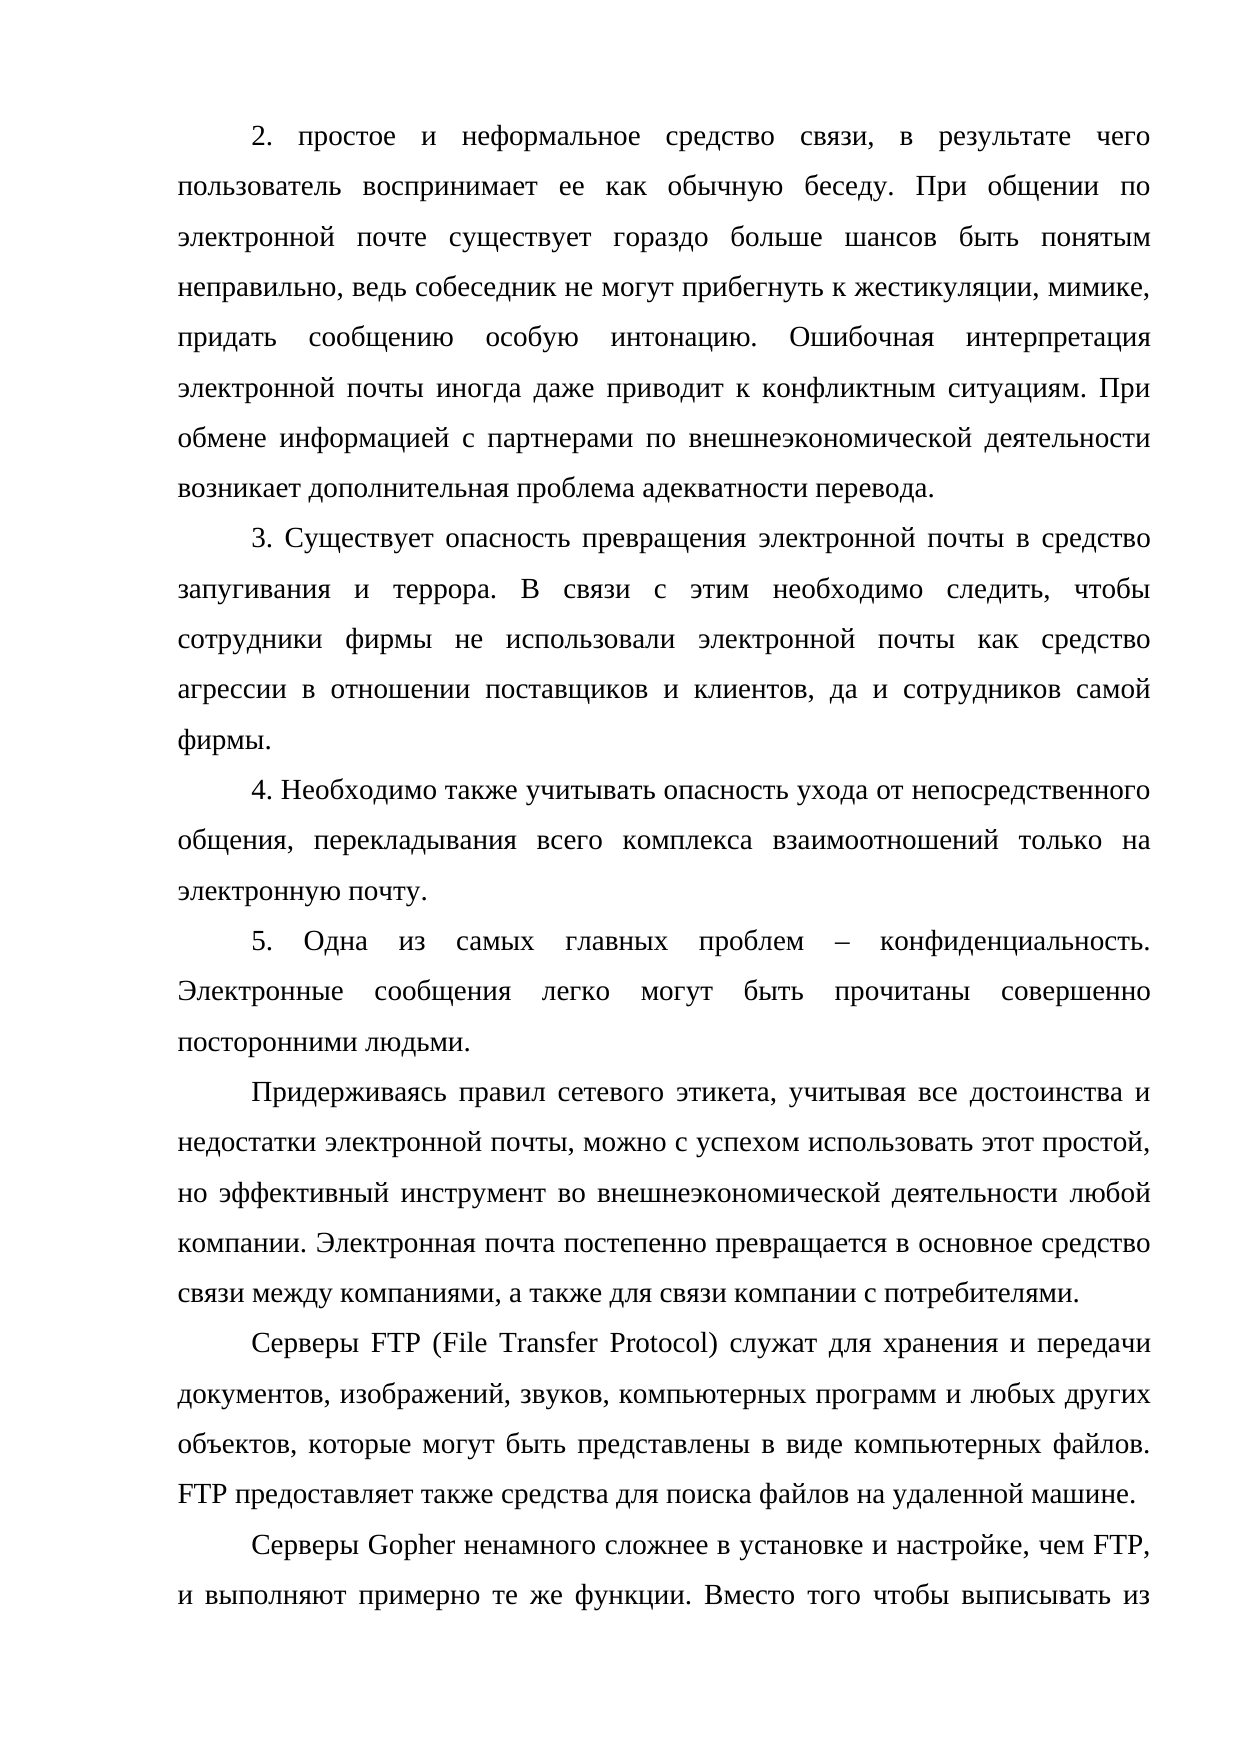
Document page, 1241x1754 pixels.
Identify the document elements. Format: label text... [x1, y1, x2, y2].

text Придерживаясь правил сетевого этикета, учитывая все достоинства и недостатки электронной почты, можно с успехом использовать этот простой, но эффективный инструмент во внешнеэкономической деятельности любой компании. Электронная почта постепенно превращается в основное средство связи между компаниями, а также для связи компании с потребителями. [177, 1074, 1152, 1309]
text 4. Необходимо также учитывать опасность ухода от непосредственного общения, перекладывания всего комплекса взаимоотношений только на электронную почту. [177, 772, 1152, 906]
text 2. простое и неформальное средство связи, в результате чего пользователь воспринимает ее как обычную беседу. При общении по электронной почте существует гораздо больше шансов быть понятым неправильно, ведь собеседник не могут прибегнуть к жестикуляции, мимике, придать сообщению особую интонацию. Ошибочная интерпретация электронной почты иногда даже приводит к конфликтным ситуациям. При обмене информацией с партнерами по внешнеэкономической деятельности возникает дополнительная проблема адекватности перевода. [177, 118, 1152, 504]
text 3. Существует опасность превращения электронной почты в средство запугивания и террора. В связи с этим необходимо следить, чтобы сотрудники фирмы не использовали электронной почты как средство агрессии в отношении поставщиков и клиентов, да и сотрудников самой фирмы. [177, 521, 1152, 755]
text Серверы FTP (File Transfer Protocol) служат для хранения и передачи документов, изображений, звуков, компьютерных программ и любых других объектов, которые могут быть представлены в виде компьютерных файлов. FTP предоставляет также средства для поиска файлов на удаленной машине. [177, 1326, 1152, 1510]
text 5. Одна из самых главных проблем – конфиденциальность. Электронные сообщения легко могут быть прочитаны совершенно посторонними людьми. [177, 923, 1152, 1057]
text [177, 1527, 1152, 1611]
